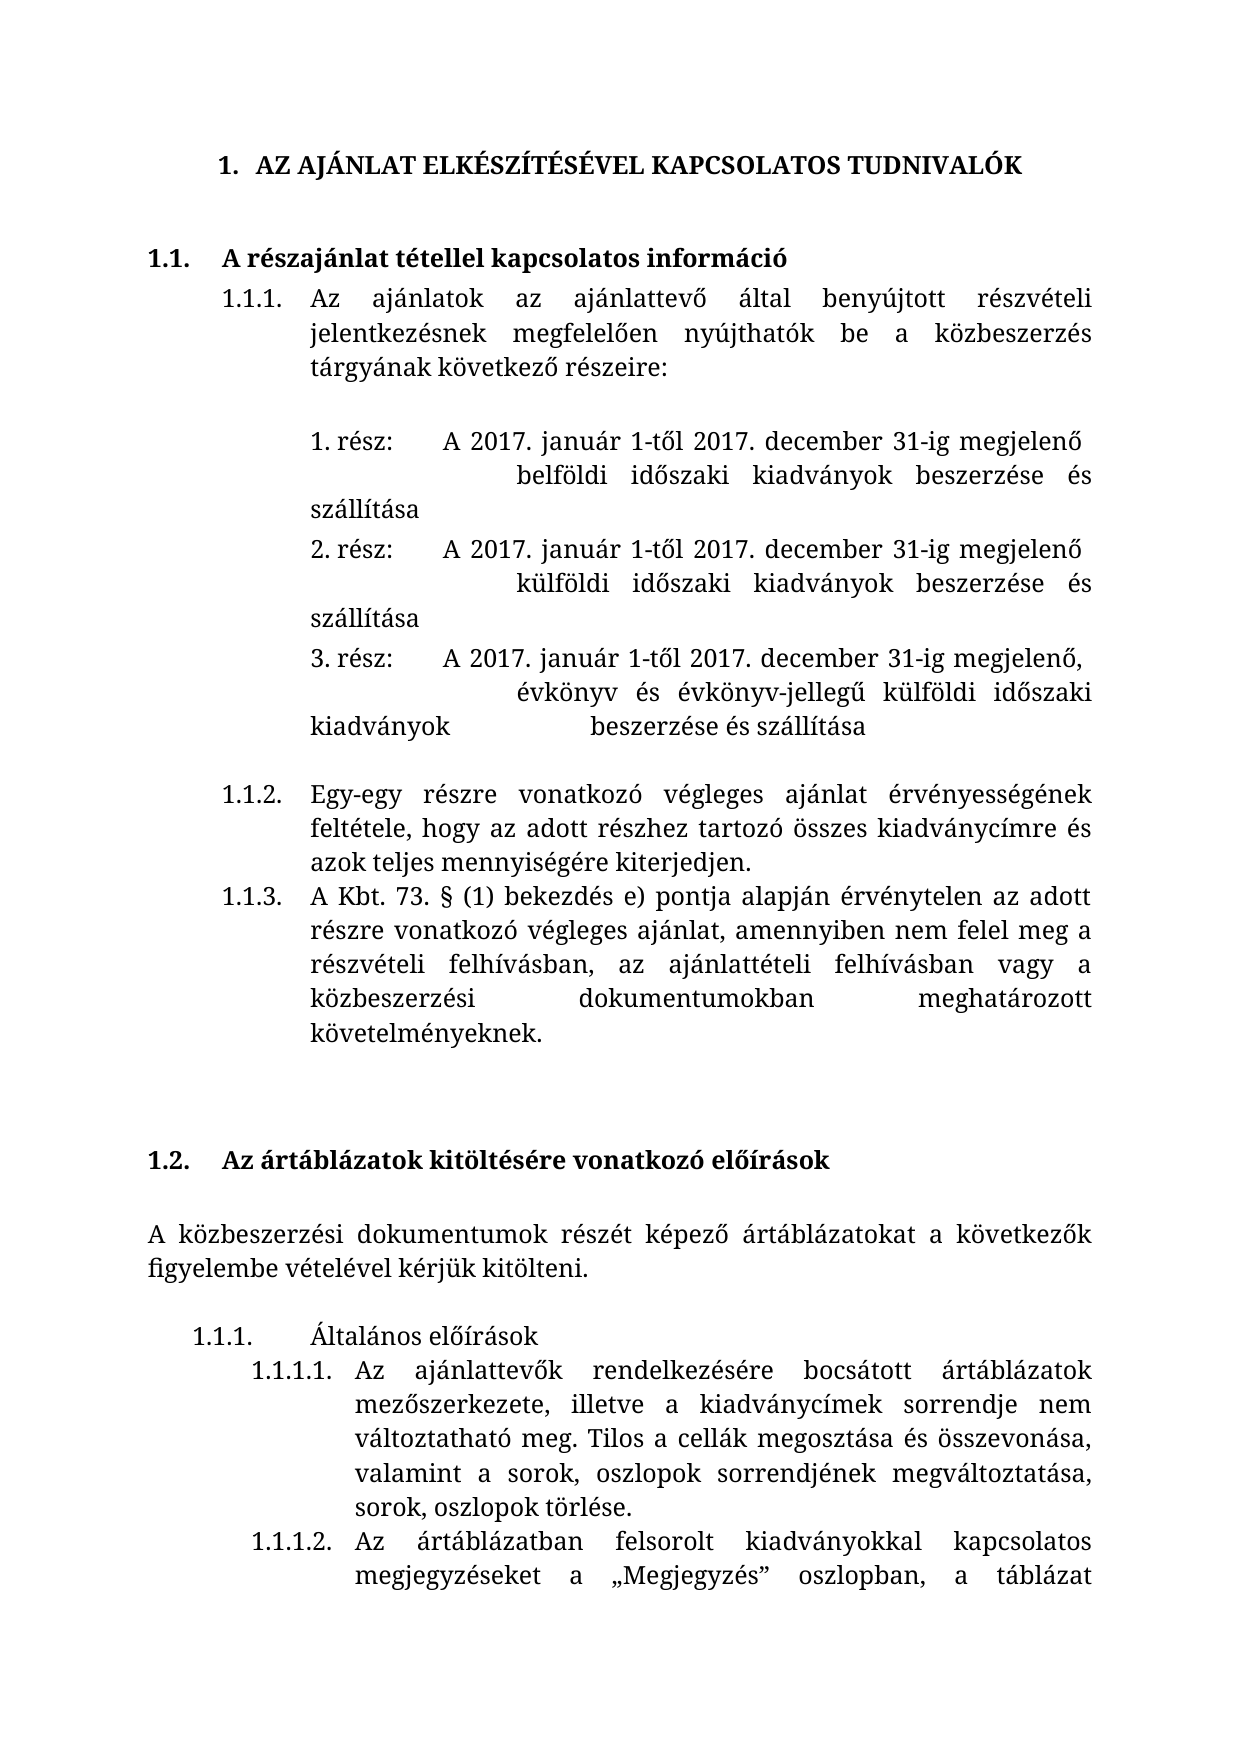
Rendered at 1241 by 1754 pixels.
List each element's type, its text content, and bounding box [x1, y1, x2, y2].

subtitle A részajánlat tétellel kapcsolatos információ [148, 241, 1092, 275]
text A közbeszerzési dokumentumok részét képező ártáblázatokat a következők figyelembe vételével kérjük kitölteni. [148, 1217, 1092, 1285]
list 3. rész: A 2017. január 1-től 2017. december 31-ig megjelenő, évkönyv és évkönyv-jellegű külföldi időszaki kiadványok beszerzése és szállítása [310, 641, 1092, 743]
list 2. rész: A 2017. január 1-től 2017. december 31-ig megjelenő külföldi időszaki kiadványok beszerzése és szállítása [310, 532, 1092, 634]
list 1. rész: A 2017. január 1-től 2017. december 31-ig megjelenő belföldi időszaki kiadványok beszerzése és szállítása [310, 424, 1092, 526]
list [251, 1523, 1092, 1591]
subtitle AZ AJÁNLAT ELKÉSZÍTÉSÉVEL KAPCSOLATOS TUDNIVALÓK [148, 148, 1092, 182]
list Egy-egy részre vonatkozó végleges ajánlat érvényességének feltétele, hogy az adott részhez tartozó összes kiadványcímre és azok teljes mennyiségére kiterjedjen. [222, 777, 1092, 879]
list Az ajánlattevők rendelkezésére bocsátott ártáblázatok mezőszerkezete, illetve a kiadványcímek sorrendje nem változtatható meg. Tilos a cellák megosztása és összevonása, valamint a sorok, oszlopok sorrendjének megváltoztatása, sorok, oszlopok törlése. [251, 1353, 1092, 1523]
list Az ajánlatok az ajánlattevő által benyújtott részvételi jelentkezésnek megfelelően nyújthatók be a közbeszerzés tárgyának következő részeire: [222, 281, 1092, 383]
list Általános előírások [192, 1319, 1092, 1353]
list A Kbt. 73. § (1) bekezdés e) pontja alapján érvénytelen az adott részre vonatkozó végleges ajánlat, amennyiben nem felel meg a részvételi felhívásban, az ajánlattételi felhívásban vagy a közbeszerzési dokumentumokban meghatározott követelményeknek. [222, 879, 1092, 1049]
subtitle Az ártáblázatok kitöltésére vonatkozó előírások [148, 1142, 1092, 1176]
